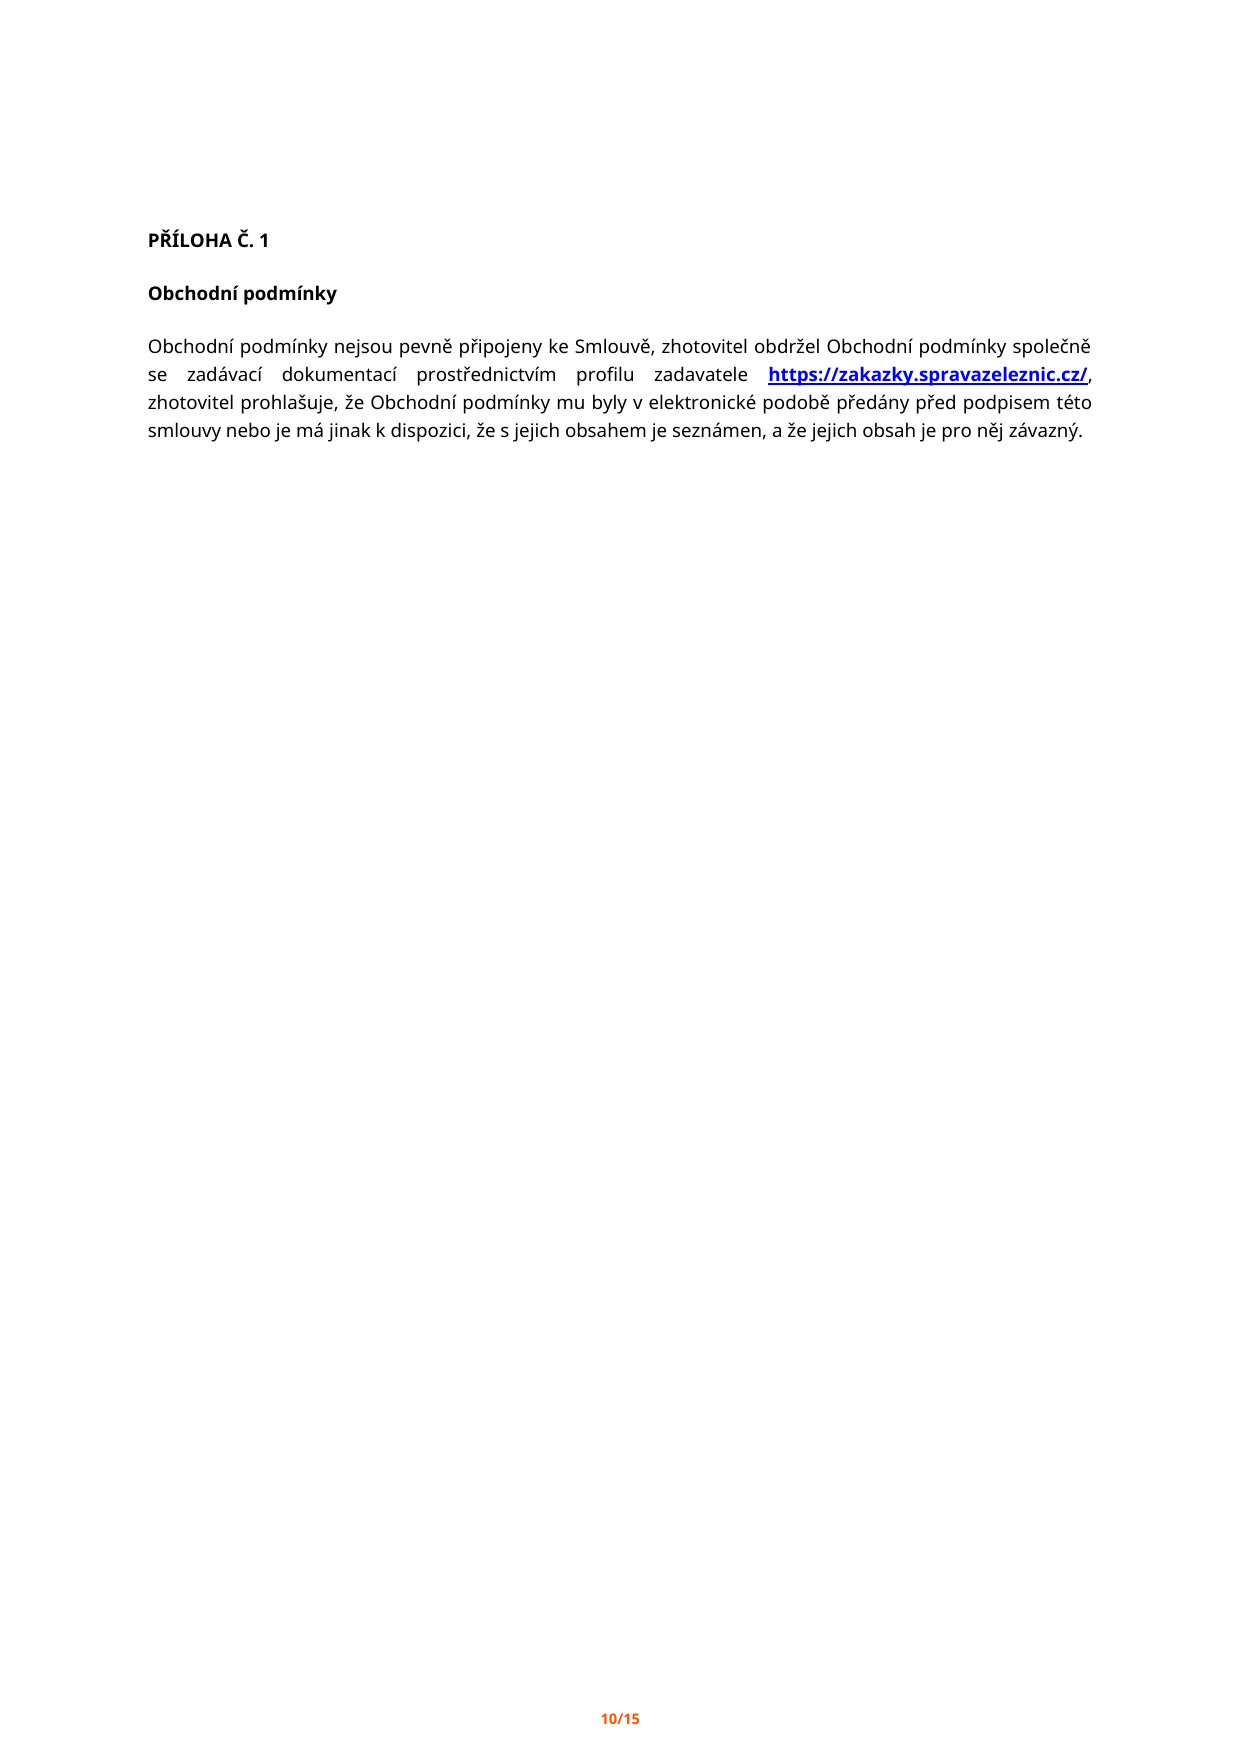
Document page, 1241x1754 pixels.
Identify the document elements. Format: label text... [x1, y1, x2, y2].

text Příloha č. 1 [148, 228, 1092, 253]
text Obchodní podmínky [148, 281, 1092, 306]
text Obchodní podmínky nejsou pevně připojeny ke Smlouvě, zhotovitel obdržel Obchodní podmínky společně se zadávací dokumentací prostřednictvím profilu zadavatele https://zakazky.spravazeleznic.cz/, zhotovitel prohlašuje, že Obchodní podmínky mu byly v elektronické podobě předány před podpisem této smlouvy nebo je má jinak k dispozici, že s jejich obsahem je seznámen, a že jejich obsah je pro něj závazný. [148, 334, 1092, 443]
